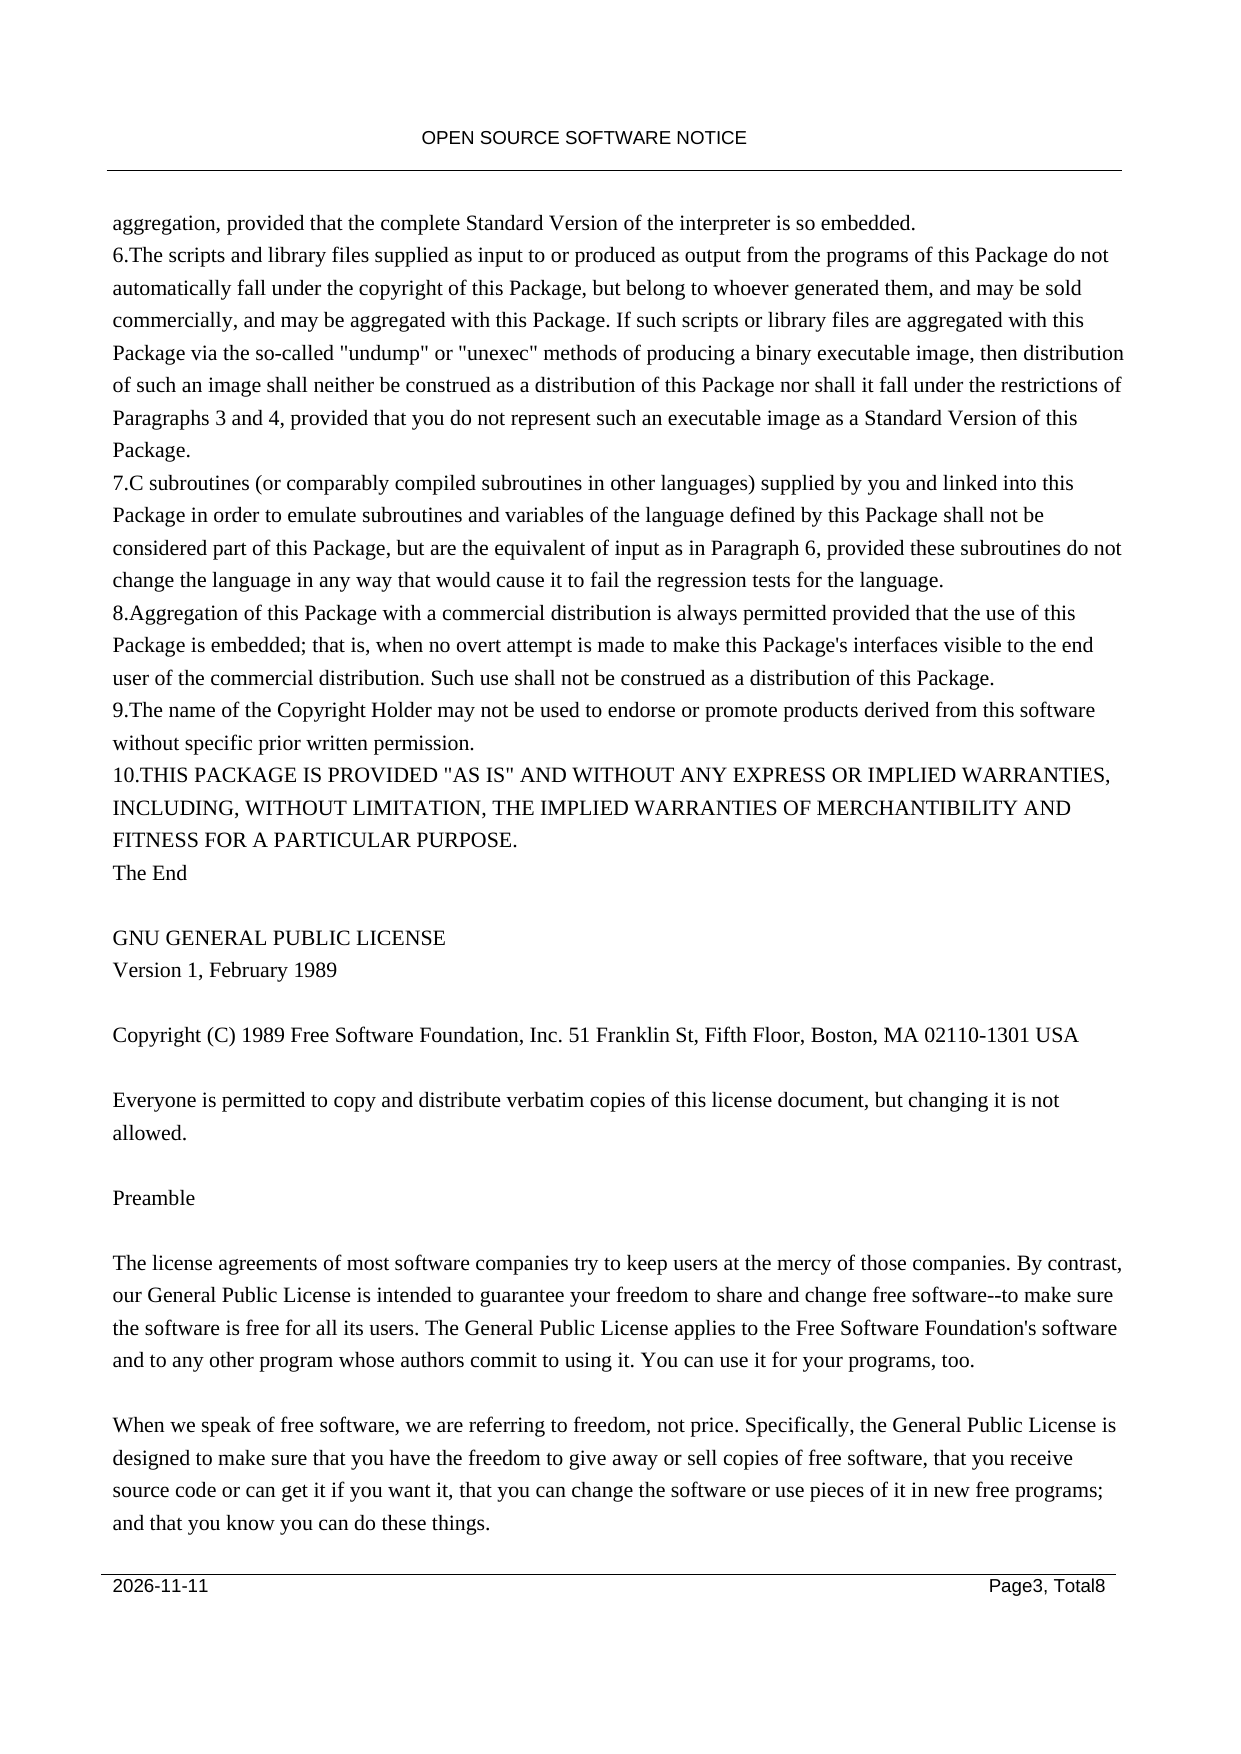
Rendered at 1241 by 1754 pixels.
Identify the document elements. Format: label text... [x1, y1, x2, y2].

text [112, 206, 1128, 239]
text 9.The name of the Copyright Holder may not be used to endorse or promote products derived from this software without specific prior written permission. [112, 694, 1128, 759]
text 8.Aggregation of this Package with a commercial distribution is always permitted provided that the use of this Package is embedded; that is, when no overt attempt is made to make this Package's interfaces visible to the end user of the commercial distribution. Such use shall not be construed as a distribution of this Package. [112, 596, 1128, 694]
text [112, 856, 1128, 1539]
text 6.The scripts and library files supplied as input to or produced as output from the programs of this Package do not automatically fall under the copyright of this Package, but belong to whoever generated them, and may be sold commercially, and may be aggregated with this Package. If such scripts or library files are aggregated with this Package via the so-called "undump" or "unexec" methods of producing a binary executable image, then distribution of such an image shall neither be construed as a distribution of this Package nor shall it fall under the restrictions of Paragraphs 3 and 4, provided that you do not represent such an executable image as a Standard Version of this Package. [112, 239, 1128, 466]
text 10.THIS PACKAGE IS PROVIDED "AS IS" AND WITHOUT ANY EXPRESS OR IMPLIED WARRANTIES, INCLUDING, WITHOUT LIMITATION, THE IMPLIED WARRANTIES OF MERCHANTIBILITY AND FITNESS FOR A PARTICULAR PURPOSE. [112, 759, 1128, 856]
text 7.C subroutines (or comparably compiled subroutines in other languages) supplied by you and linked into this Package in order to emulate subroutines and variables of the language defined by this Package shall not be considered part of this Package, but are the equivalent of input as in Paragraph 6, provided these subroutines do not change the language in any way that would cause it to fail the regression tests for the language. [112, 466, 1128, 596]
